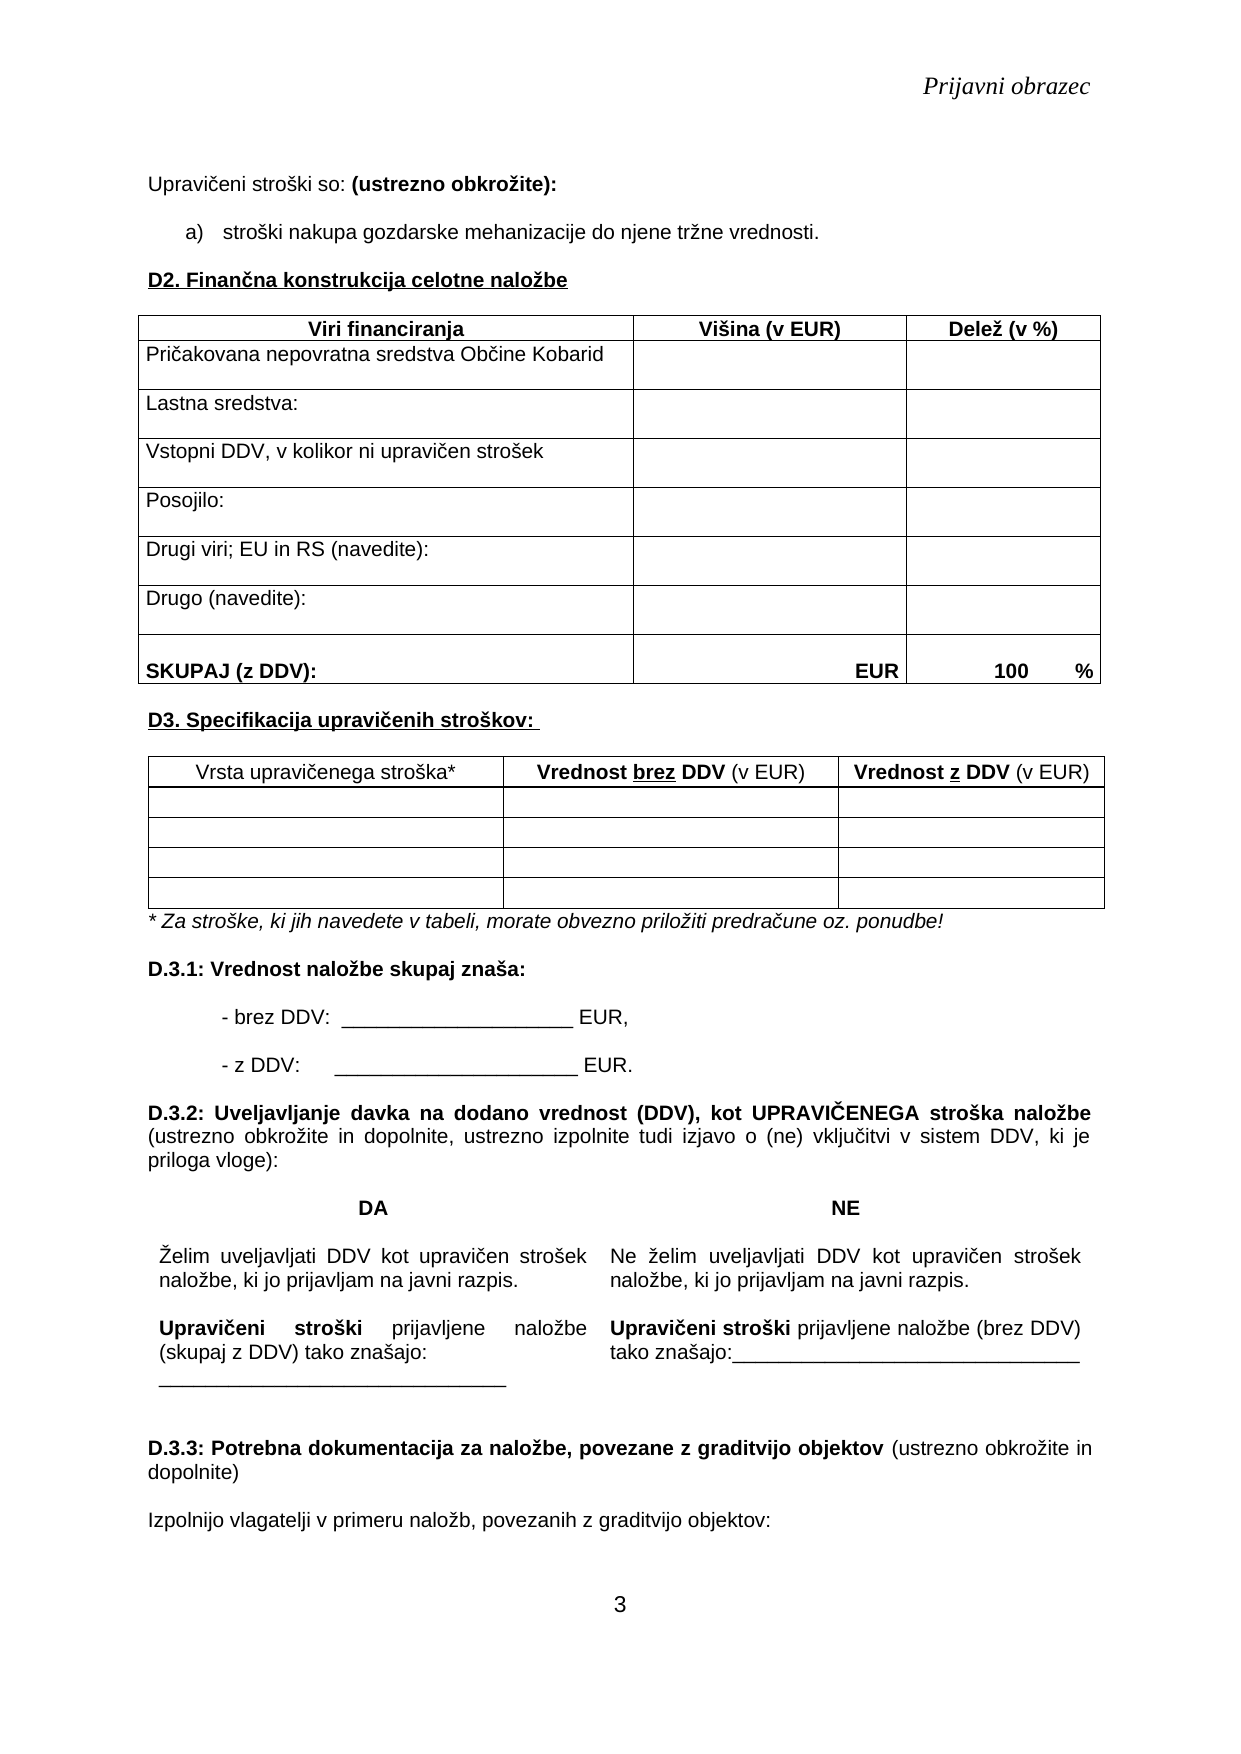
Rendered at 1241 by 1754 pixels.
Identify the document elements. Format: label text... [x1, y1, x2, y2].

table_cell [634, 390, 906, 438]
table_header Vrsta upravičenega stroška* [149, 757, 503, 786]
text Izpolnijo vlagatelji v primeru naložb, povezanih z graditvijo objektov: [148, 1508, 1092, 1532]
table_cell [634, 439, 906, 487]
table_cell Pričakovana nepovratna sredstva Občine Kobarid [139, 341, 633, 389]
table_cell [504, 878, 838, 908]
text Upravičeni stroški so: (ustrezno obkrožite): [148, 172, 1092, 196]
text - z DDV: _____________________ EUR. [148, 1052, 1092, 1076]
table_header Vrednost z DDV (v EUR) [839, 757, 1104, 786]
table_cell [907, 488, 1100, 536]
table_cell EUR [634, 635, 906, 683]
text D3. Specifikacija upravičenih stroškov: [148, 708, 1092, 732]
table_cell [907, 537, 1100, 585]
table_cell [839, 878, 1104, 908]
table_header Višina (v EUR) [634, 316, 906, 340]
table_cell [504, 788, 838, 817]
table_cell [907, 586, 1100, 634]
table_header Vrednost brez DDV (v EUR) [504, 757, 838, 786]
table_cell [907, 390, 1100, 438]
table_header DA [148, 1196, 598, 1244]
table_cell Želim uveljavljati DDV kot upravičen strošek naložbe, ki jo prijavljam na javni razpis. Upravičeni stroški prijavljene naložbe (skupaj z DDV) tako znašajo: ______________________________ [148, 1244, 598, 1412]
table_cell [149, 878, 503, 908]
table_cell SKUPAJ (z DDV): [139, 635, 633, 683]
table_cell [149, 788, 503, 817]
table_cell Posojilo: [139, 488, 633, 536]
table_cell [149, 848, 503, 877]
table_cell 100 % [907, 635, 1100, 683]
table_header Delež (v %) [907, 316, 1100, 340]
list stroški nakupa gozdarske mehanizacije do njene tržne vrednosti. [185, 219, 1092, 243]
table_cell [839, 788, 1104, 817]
table_header Viri financiranja [139, 316, 633, 340]
table_cell Lastna sredstva: [139, 390, 633, 438]
table_cell [634, 586, 906, 634]
table_cell [634, 341, 906, 389]
table_cell [839, 848, 1104, 877]
text D.3.2: Uveljavljanje davka na dodano vrednost (DDV), kot UPRAVIČENEGA stroška naložbe (ustrezno obkrožite in dopolnite, ustrezno izpolnite tudi izjavo o (ne) vključitvi v sistem DDV, ki je priloga vloge): [148, 1100, 1092, 1172]
table_cell Drugo (navedite): [139, 586, 633, 634]
table_cell [504, 818, 838, 847]
table_header NE [599, 1196, 1092, 1244]
text D.3.3: Potrebna dokumentacija za naložbe, povezane z graditvijo objektov (ustrezno obkrožite in dopolnite) [148, 1436, 1092, 1484]
table_cell [504, 848, 838, 877]
table_cell [634, 488, 906, 536]
table_cell [634, 537, 906, 585]
table_cell [907, 341, 1100, 389]
table_cell Ne želim uveljavljati DDV kot upravičen strošek naložbe, ki jo prijavljam na javni razpis. Upravičeni stroški prijavljene naložbe (brez DDV) tako znašajo:______________________________ [599, 1244, 1092, 1412]
table_cell Vstopni DDV, v kolikor ni upravičen strošek [139, 439, 633, 487]
table_cell [839, 818, 1104, 847]
text * Za stroške, ki jih navedete v tabeli, morate obvezno priložiti predračune oz. ponudbe! [148, 909, 1092, 933]
table_cell [907, 439, 1100, 487]
text - brez DDV: ____________________ EUR, [148, 1004, 1092, 1028]
table_cell [149, 818, 503, 847]
text D.3.1: Vrednost naložbe skupaj znaša: [148, 957, 1092, 981]
text D2. Finančna konstrukcija celotne naložbe [148, 267, 1092, 291]
table_cell Drugi viri; EU in RS (navedite): [139, 537, 633, 585]
